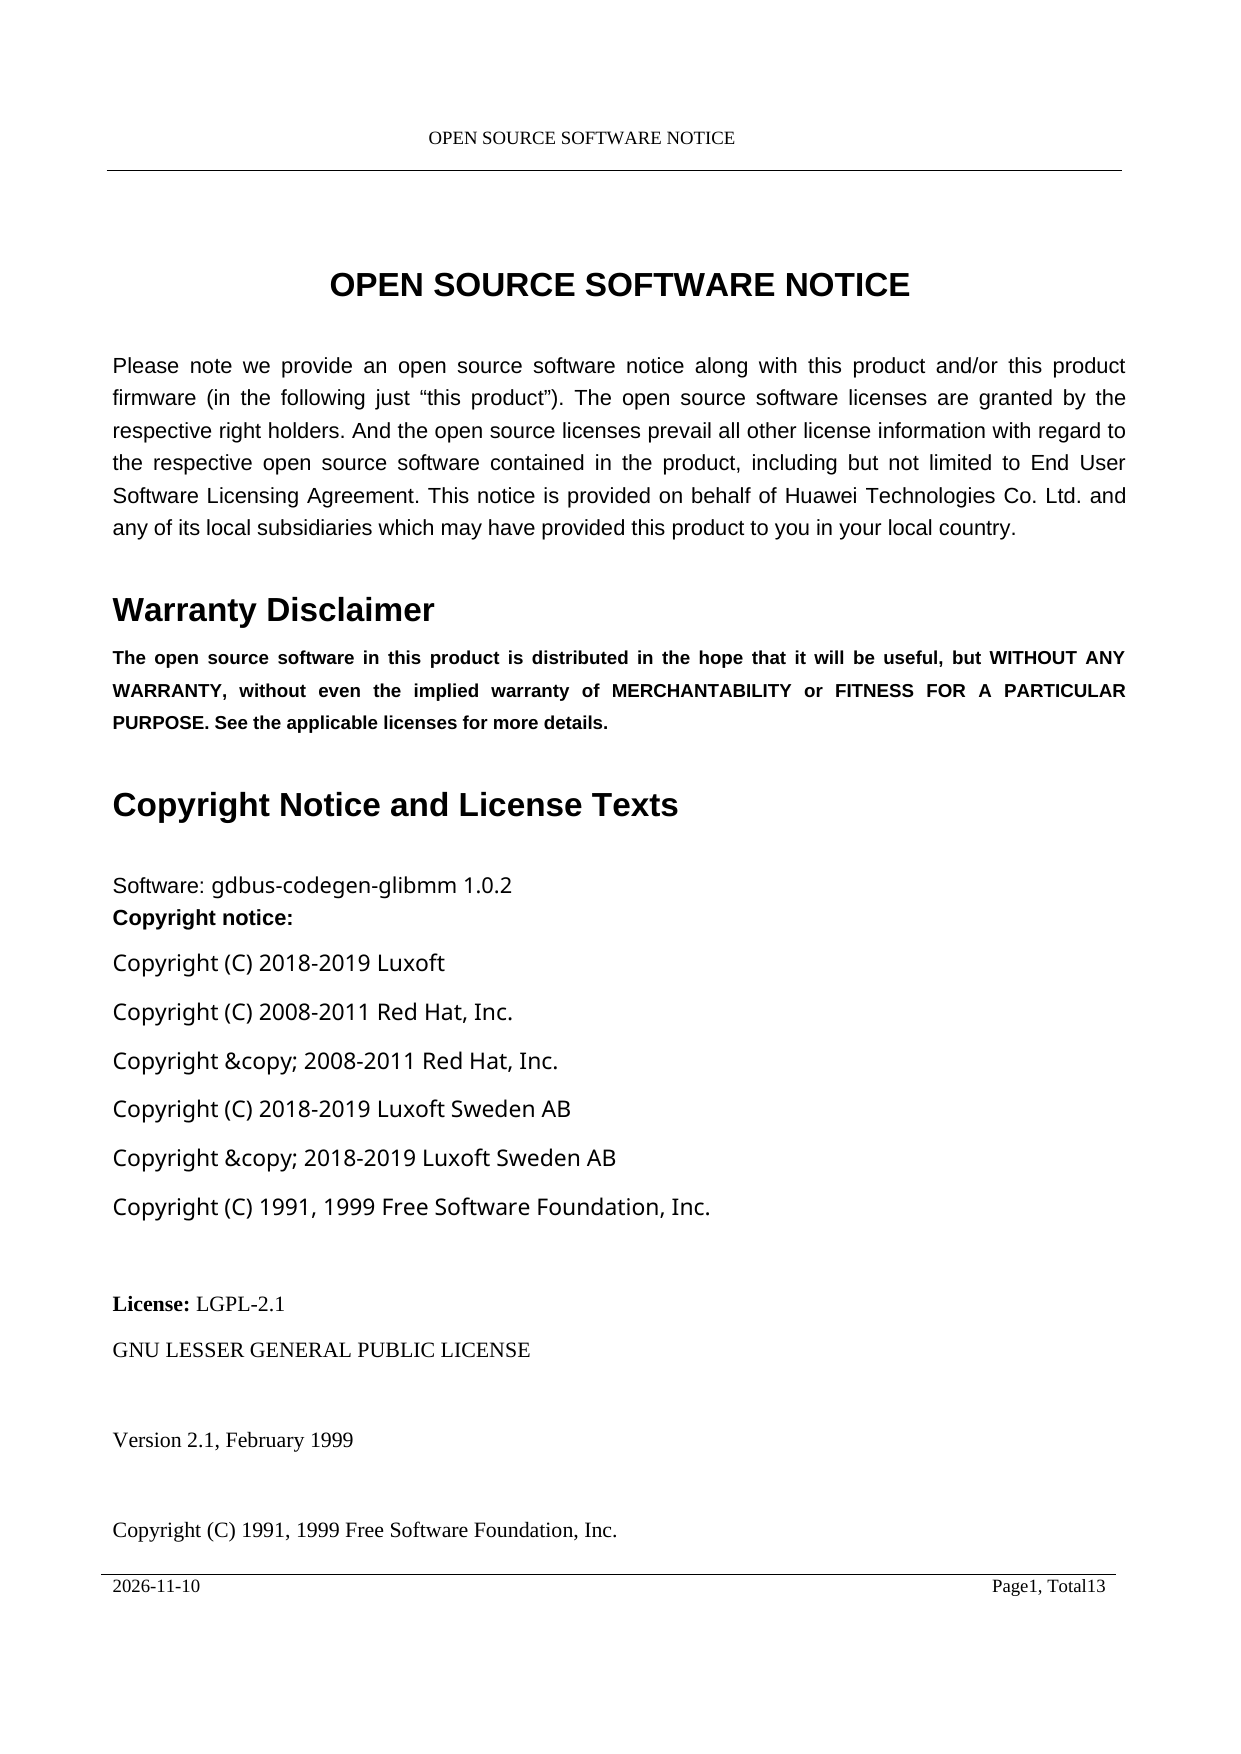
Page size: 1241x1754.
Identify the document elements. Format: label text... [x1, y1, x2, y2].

text OPEN SOURCE SOFTWARE NOTICE [112, 251, 1128, 316]
text GNU LESSER GENERAL PUBLIC LICENSE [112, 1333, 1128, 1365]
text Copyright Notice and License Texts [112, 771, 1128, 836]
text Please note we provide an open source software notice along with this product and/or this product firmware (in the following just “this product”). The open source software licenses are granted by the respective right holders. And the open source licenses prevail all other license information with regard to the respective open source software contained in the product, including but not limited to End User Software Licensing Agreement. This notice is provided on behalf of Huawei Technologies Co. Ltd. and any of its local subsidiaries which may have provided this product to you in your local country. [112, 349, 1128, 544]
text Warranty Disclaimer [112, 576, 1128, 641]
text Copyright notice: [112, 901, 1128, 934]
text The open source software in this product is distributed in the hope that it will be useful, but WITHOUT ANY WARRANTY, without even the implied warranty of MERCHANTABILITY or FITNESS FOR A PARTICULAR PURPOSE. See the applicable licenses for more details. [112, 641, 1128, 739]
text Copyright (C) 2018-2019 Luxoft Copyright (C) 2008-2011 Red Hat, Inc. Copyright &copy; 2008-2011 Red Hat, Inc. Copyright (C) 2018-2019 Luxoft Sweden AB Copyright &copy; 2018-2019 Luxoft Sweden AB Copyright (C) 1991, 1999 Free Software Foundation, Inc. [112, 947, 1128, 1272]
text Software: gdbus-codegen-glibmm 1.0.2 [112, 869, 1128, 901]
text Version 2.1, February 1999 [112, 1423, 1128, 1456]
text License: LGPL-2.1 [112, 1288, 1128, 1320]
text Copyright (C) 1991, 1999 Free Software Foundation, Inc. [112, 1513, 1128, 1546]
